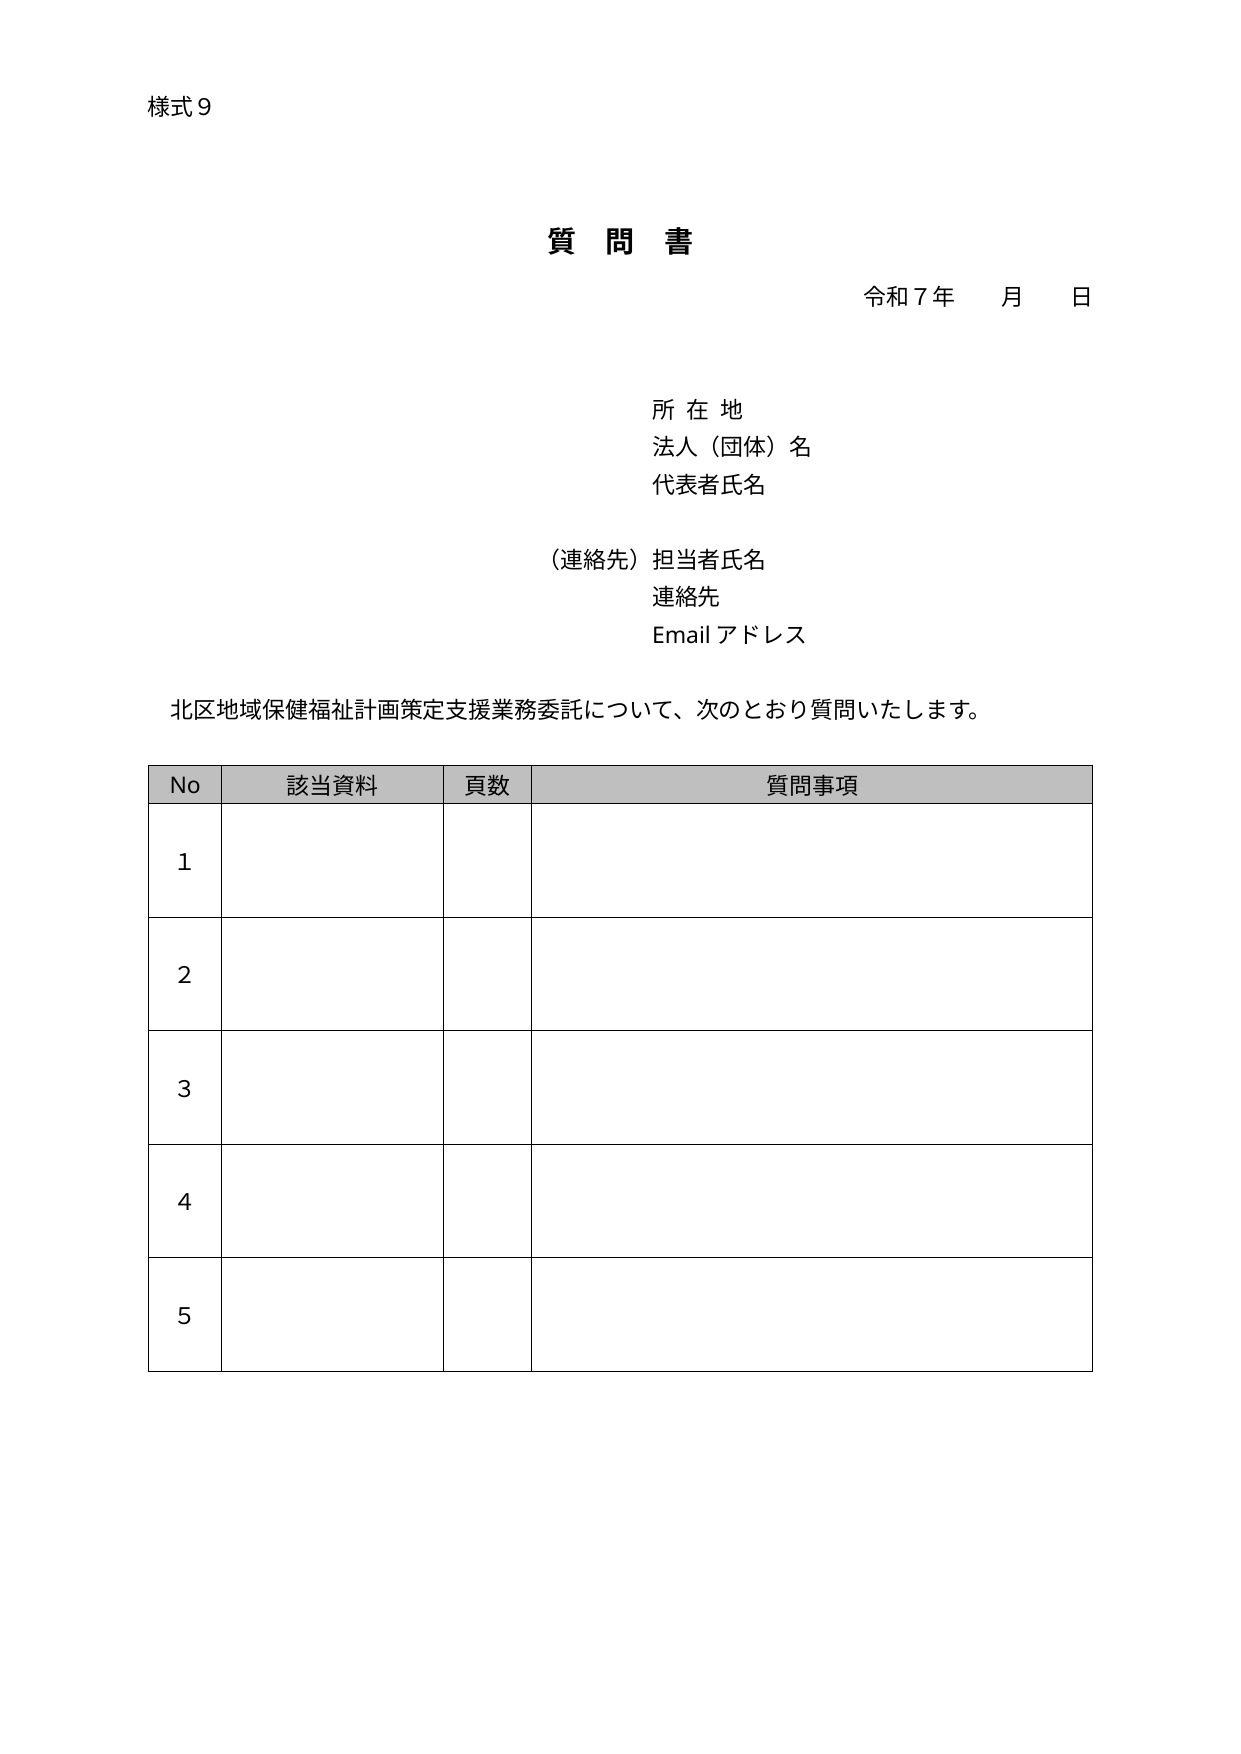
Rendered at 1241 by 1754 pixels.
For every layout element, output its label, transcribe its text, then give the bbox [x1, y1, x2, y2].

table_cell [444, 804, 531, 917]
table_cell [532, 804, 1092, 917]
text 連絡先 [148, 577, 1093, 614]
text （連絡先）担当者氏名 [148, 539, 1093, 577]
table_header 該当資料 [222, 766, 443, 803]
table_cell [444, 918, 531, 1030]
table_cell [532, 1258, 1092, 1371]
text 代表者氏名 [148, 464, 1093, 502]
table_cell [222, 1258, 443, 1371]
table_cell [444, 1031, 531, 1144]
table_cell [222, 804, 443, 917]
text 法人（団体）名 [148, 427, 1001, 464]
table_cell [444, 1258, 531, 1371]
text 令和７年 月 日 [148, 277, 1092, 314]
table_cell [222, 918, 443, 1030]
table_header 頁数 [444, 766, 531, 803]
table_cell ５ [149, 1258, 221, 1371]
table_cell [532, 918, 1092, 1030]
table_cell [222, 1145, 443, 1257]
table_cell ２ [149, 918, 221, 1030]
text 北区地域保健福祉計画策定支援業務委託について、次のとおり質問いたします。 [148, 689, 1092, 727]
text Emailアドレス [148, 614, 1093, 652]
table_cell ４ [149, 1145, 221, 1257]
table_header No [149, 766, 221, 803]
table_cell [444, 1145, 531, 1257]
table_cell １ [149, 804, 221, 917]
table_cell ３ [149, 1031, 221, 1144]
table_cell [532, 1145, 1092, 1257]
table_header 質問事項 [532, 766, 1092, 803]
text 質 問 書 [148, 202, 1092, 277]
text 所在地 [148, 389, 1093, 427]
table_cell [222, 1031, 443, 1144]
table_cell [532, 1031, 1092, 1144]
